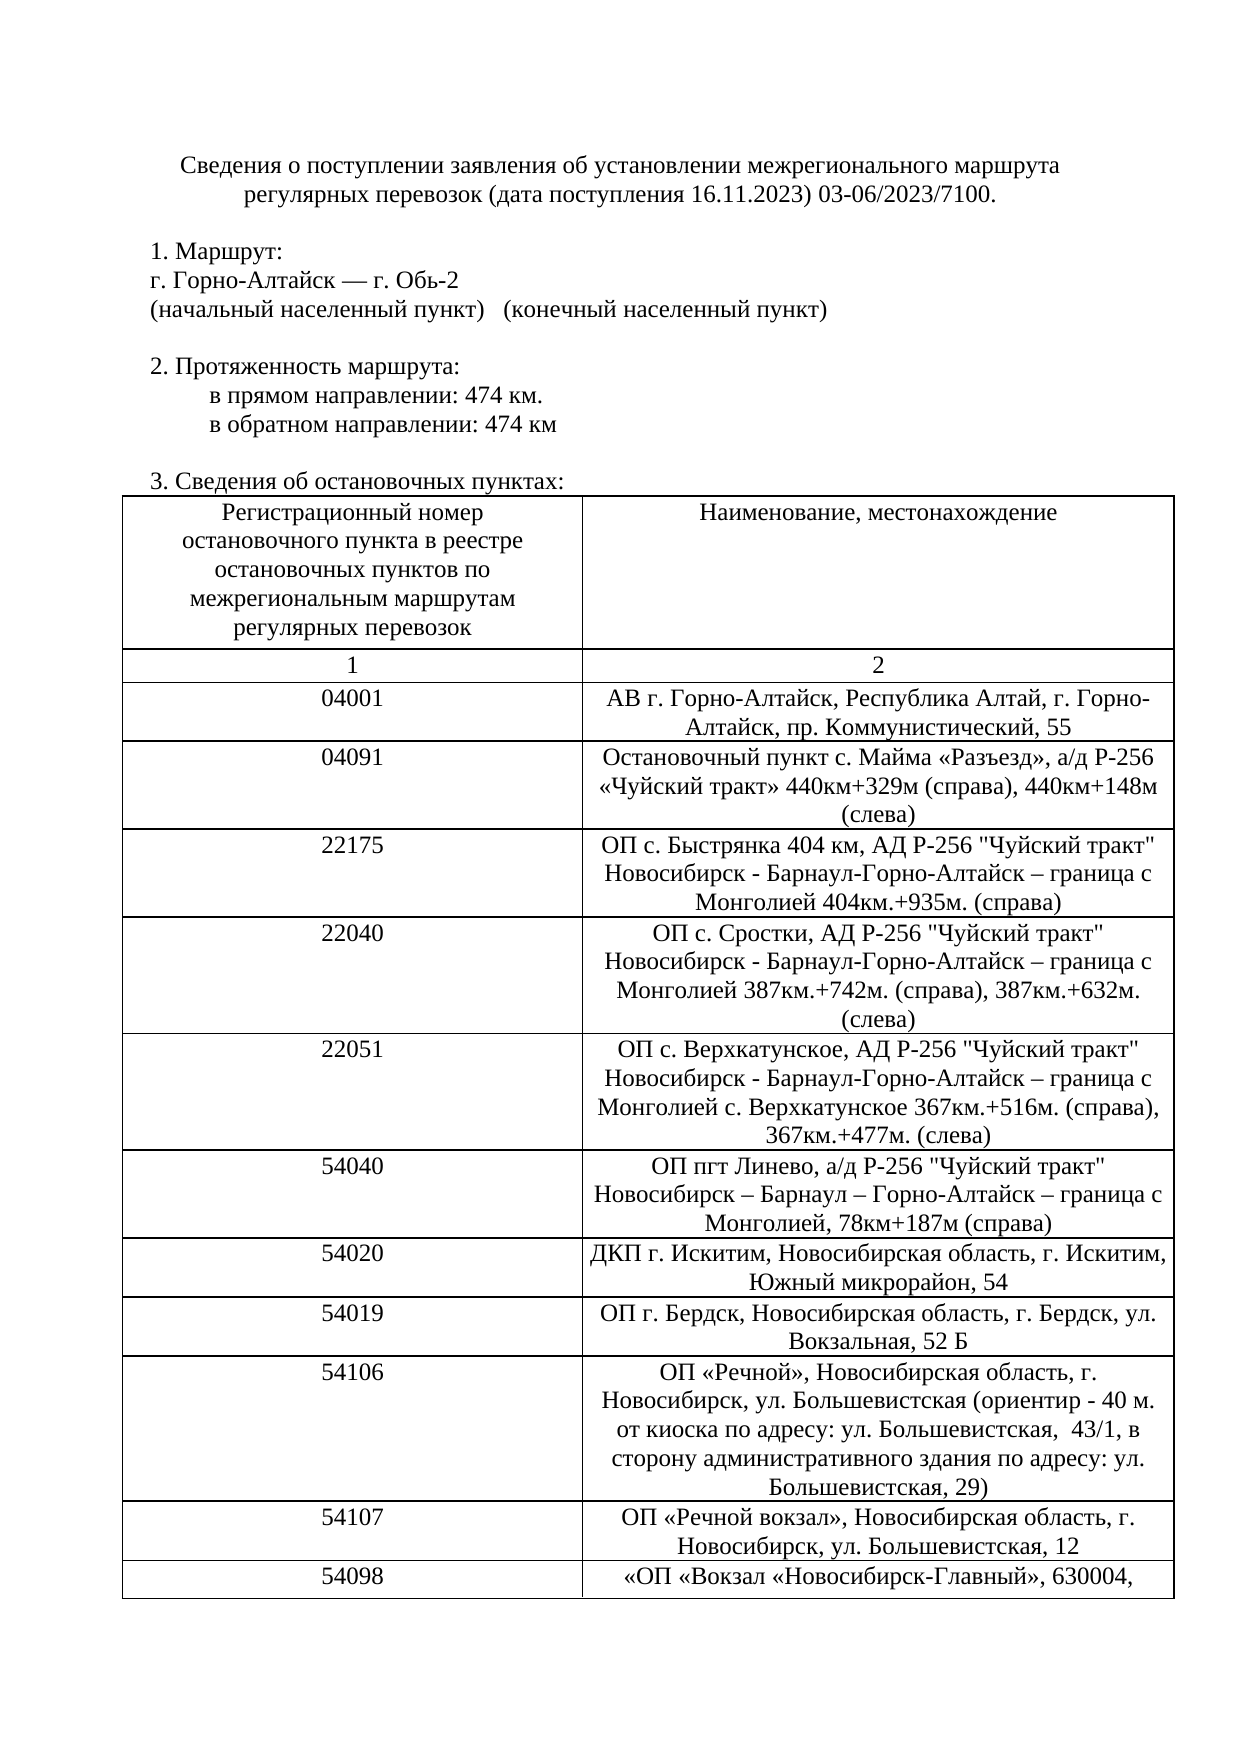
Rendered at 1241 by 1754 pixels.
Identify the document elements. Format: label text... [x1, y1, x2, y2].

table_cell 22040 [123, 918, 582, 1033]
table_cell 22051 [123, 1034, 582, 1149]
table_cell 54107 [123, 1502, 582, 1559]
text 2. Протяженность маршрута: [150, 351, 1090, 380]
table_cell 54098 [123, 1561, 582, 1597]
text в прямом направлении: 474 км. [150, 380, 1090, 409]
table_cell 22175 [123, 830, 582, 916]
table_cell 1 [123, 650, 582, 681]
table_cell ОП с. Быстрянка 404 км, АД Р-256 "Чуйский тракт" Новосибирск - Барнаул-Горно-Алтайск – граница с Монголией 404км.+935м. (справа) [583, 830, 1173, 916]
text г. Горно-Алтайск — г. Обь-2 [150, 265, 1090, 294]
table_cell 04001 [123, 683, 582, 740]
table_cell 54106 [123, 1357, 582, 1500]
table_header Регистрационный номер остановочного пункта в реестре остановочных пунктов по межрегиональным маршрутам регулярных перевозок [123, 497, 582, 648]
table_cell ОП с. Сростки, АД Р-256 "Чуйский тракт" Новосибирск - Барнаул-Горно-Алтайск – граница с Монголией 387км.+742м. (справа), 387км.+632м. (слева) [583, 918, 1173, 1033]
table_cell ОП «Речной», Новосибирская область, г. Новосибирск, ул. Большевистская (ориентир - 40 м. от киоска по адресу: ул. Большевистская, 43/1, в сторону административного здания по адресу: ул. Большевистская, 29) [583, 1357, 1173, 1500]
table_cell 2 [583, 650, 1173, 681]
table_header Наименование, местонахождение [583, 497, 1173, 648]
table_cell 54019 [123, 1298, 582, 1355]
table_cell ОП «Речной вокзал», Новосибирская область, г. Новосибирск, ул. Большевистская, 12 [583, 1502, 1173, 1559]
table_cell Остановочный пункт с. Майма «Разъезд», а/д Р-256 «Чуйский тракт» 440км+329м (справа), 440км+148м (слева) [583, 742, 1173, 828]
table_cell ДКП г. Искитим, Новосибирская область, г. Искитим, Южный микрорайон, 54 [583, 1239, 1173, 1296]
text в обратном направлении: 474 км [150, 409, 1090, 437]
table_cell ОП г. Бердск, Новосибирская область, г. Бердск, ул. Вокзальная, 52 Б [583, 1298, 1173, 1355]
text Сведения о поступлении заявления об установлении межрегионального маршрута регулярных перевозок (дата поступления 16.11.2023) 03-06/2023/7100. [150, 150, 1090, 207]
table_cell ОП пгт Линево, а/д Р-256 "Чуйский тракт" Новосибирск – Барнаул – Горно-Алтайск – граница с Монголией, 78км+187м (справа) [583, 1151, 1173, 1237]
text (начальный населенный пункт) (конечный населенный пункт) [150, 294, 1090, 322]
table_cell АВ г. Горно-Алтайск, Республика Алтай, г. Горно-Алтайск, пр. Коммунистический, 55 [583, 683, 1173, 740]
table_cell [583, 1561, 1173, 1597]
text 1. Маршрут: [150, 236, 1090, 265]
table_cell 54040 [123, 1151, 582, 1237]
text 3. Сведения об остановочных пунктах: [150, 466, 1090, 495]
table_cell 54020 [123, 1239, 582, 1296]
table_cell ОП с. Верхкатунское, АД Р-256 "Чуйский тракт" Новосибирск - Барнаул-Горно-Алтайск – граница с Монголией с. Верхкатунское 367км.+516м. (справа), 367км.+477м. (слева) [583, 1034, 1173, 1149]
table_cell 04091 [123, 742, 582, 828]
